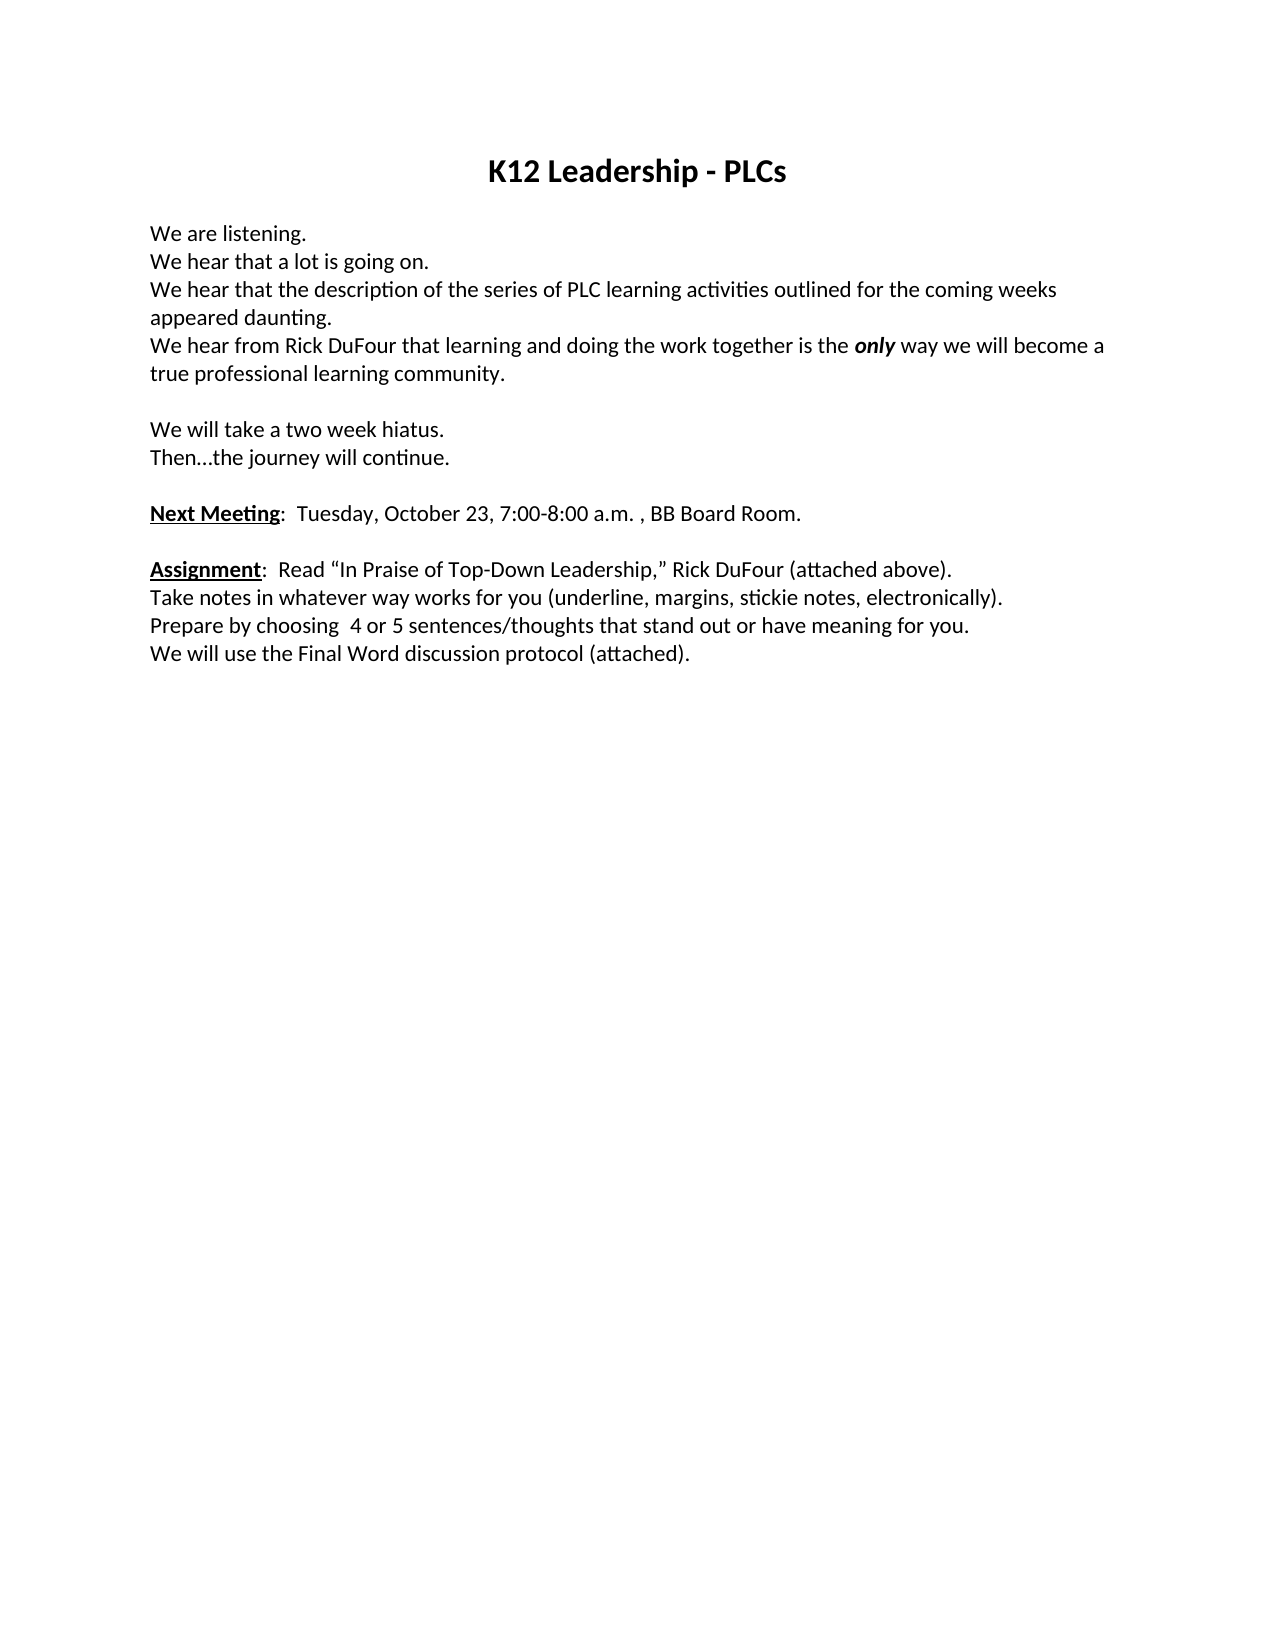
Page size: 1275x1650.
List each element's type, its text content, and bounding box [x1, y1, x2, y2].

text Next Meeting: Tuesday, October 23, 7:00-8:00 a.m. , BB Board Room. [150, 499, 1125, 527]
text Then…the journey will continue. [150, 443, 1125, 471]
text Prepare by choosing 4 or 5 sentences/thoughts that stand out or have meaning for you. [150, 611, 1125, 639]
text We are listening. [150, 219, 1125, 247]
text We hear from Rick DuFour that learning and doing the work together is the only way we will become a true professional learning community. [150, 331, 1125, 387]
text We hear that the description of the series of PLC learning activities outlined for the coming weeks appeared daunting. [150, 275, 1125, 331]
text Assignment: Read “In Praise of Top-Down Leadership,” Rick DuFour (attached above). [150, 555, 1125, 583]
text Take notes in whatever way works for you (underline, margins, stickie notes, electronically). [150, 583, 1125, 611]
text K12 Leadership - PLCs [150, 150, 1125, 191]
text We hear that a lot is going on. [150, 247, 1125, 275]
text We will take a two week hiatus. [150, 415, 1125, 443]
text We will use the Final Word discussion protocol (attached). [150, 639, 1125, 667]
